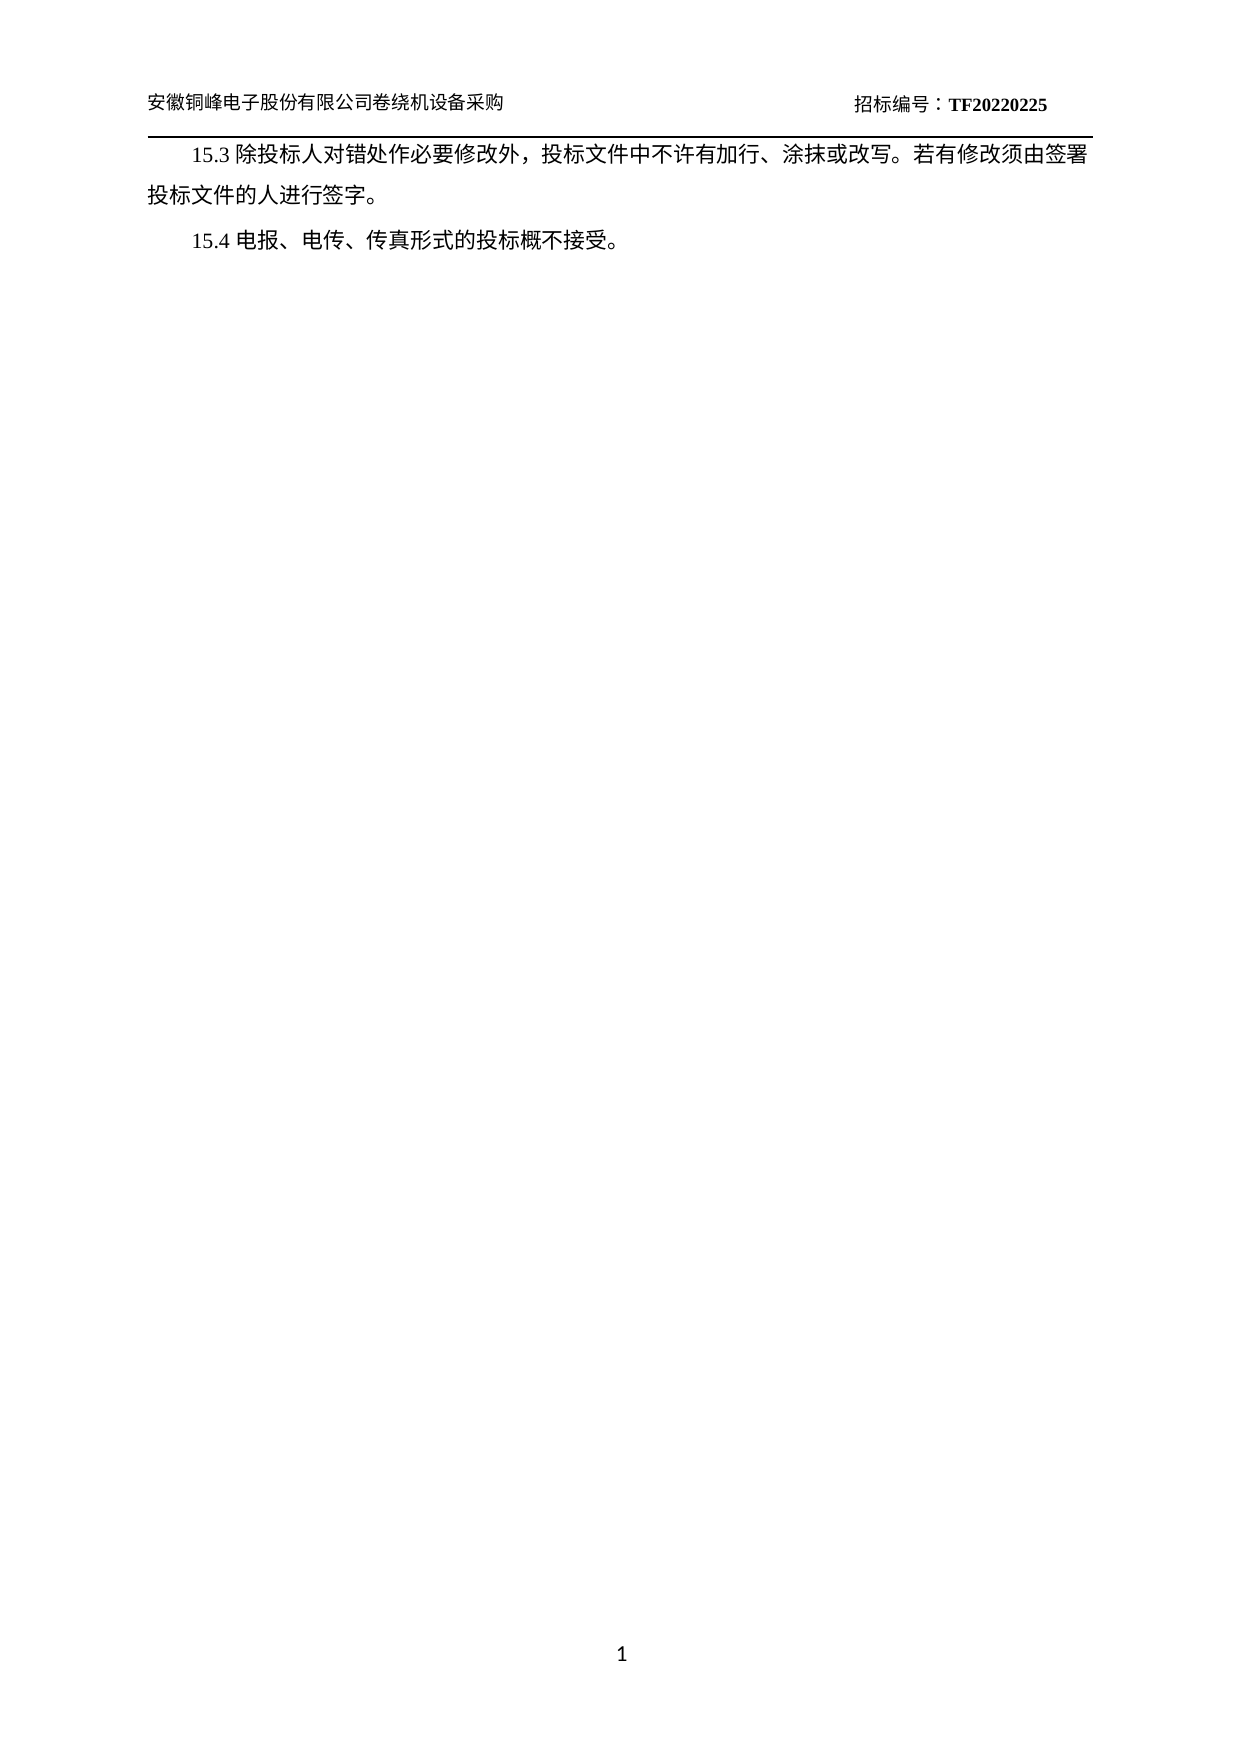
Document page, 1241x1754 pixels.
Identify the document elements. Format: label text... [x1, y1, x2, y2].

text 15.3 除投标人对错处作必要修改外，投标文件中不许有加行、涂抹或改写。若有修改须由签署 投标文件的人进行签字。 [148, 137, 1089, 210]
text 15.4 电报、电传、传真形式的投标概不接受。 [191, 223, 1105, 254]
